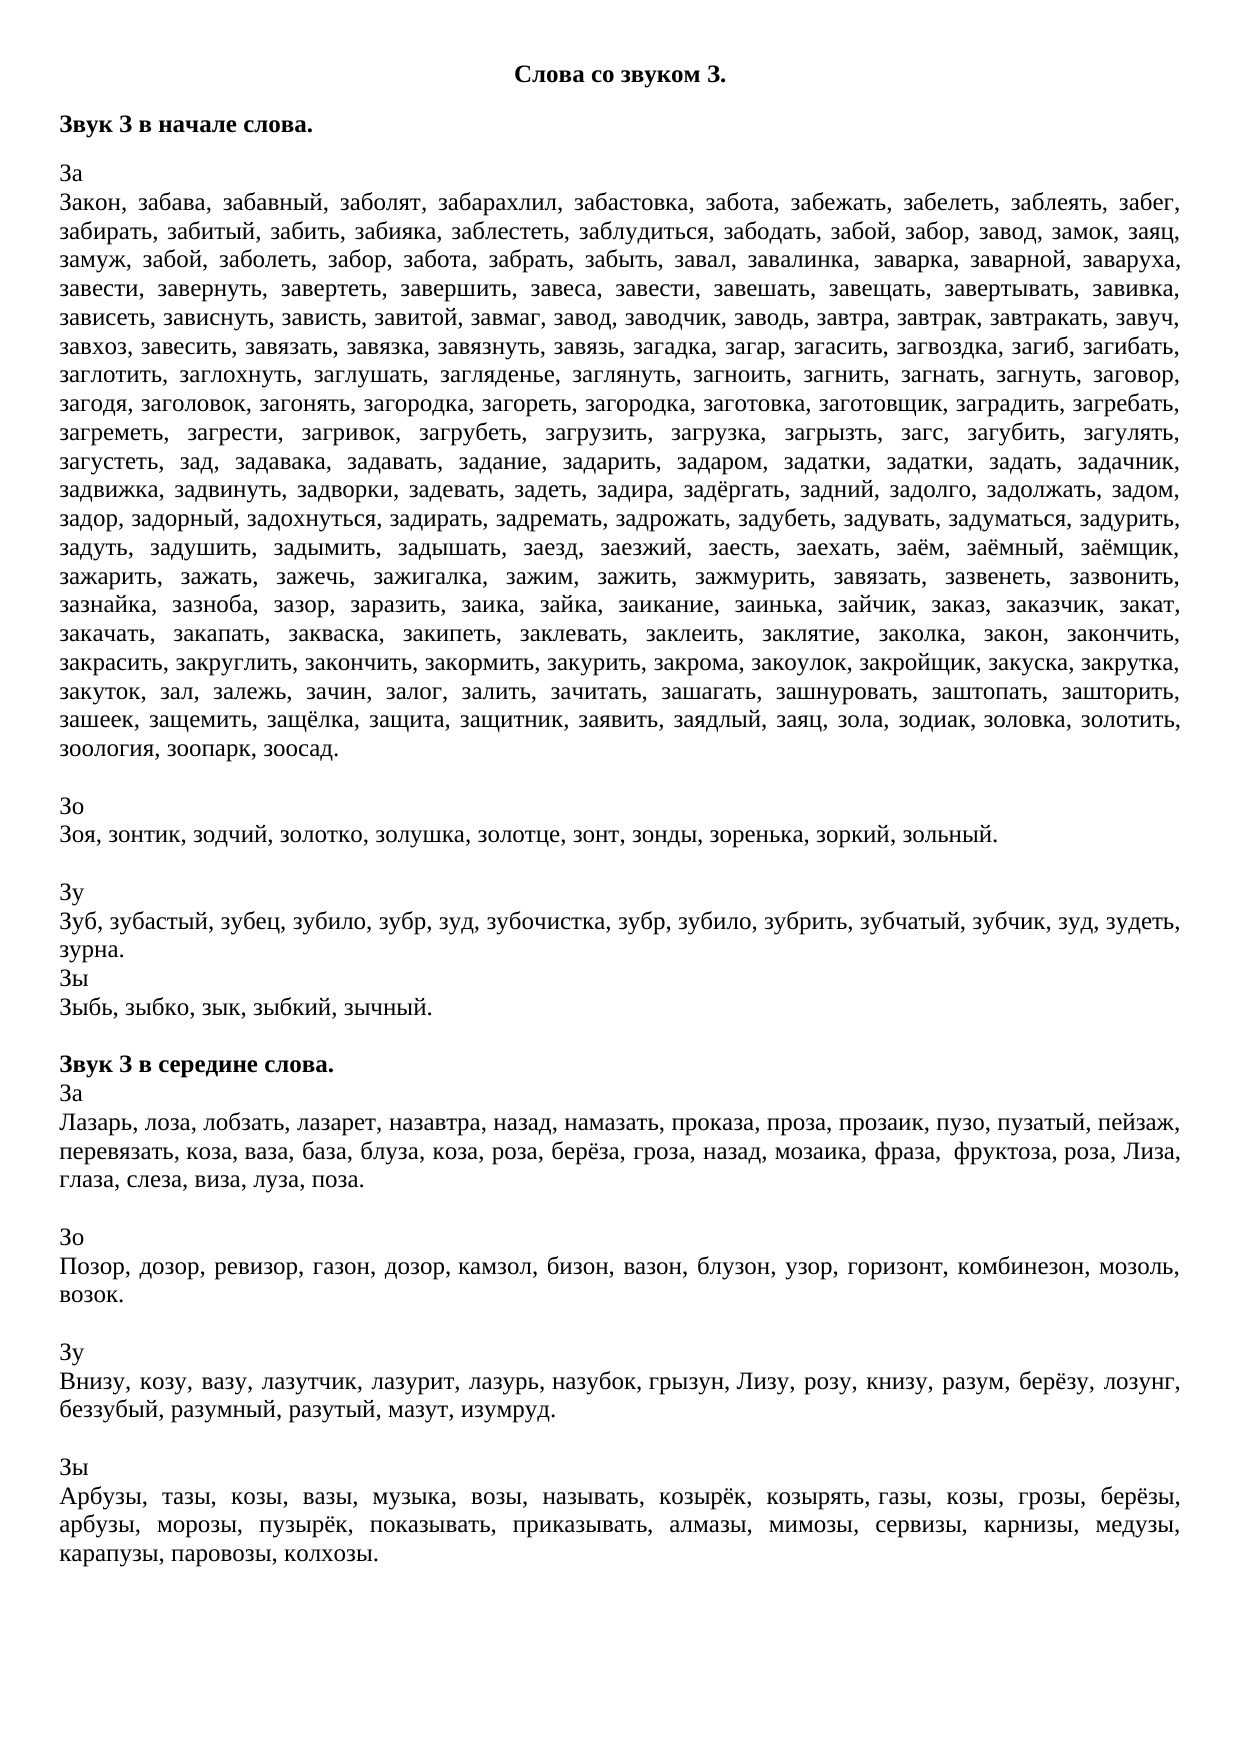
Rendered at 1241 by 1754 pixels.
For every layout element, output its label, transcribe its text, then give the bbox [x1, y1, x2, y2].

text Зу [59, 1337, 1181, 1366]
text Зоя, зонтик, зодчий, золотко, золушка, золотце, зонт, зонды, зоренька, зоркий, зольный. [59, 819, 1181, 848]
text Слова со звуком З. [59, 59, 1181, 88]
text Зо [59, 791, 1181, 819]
text Внизу, козу, вазу, лазутчик, лазурит, лазурь, назубок, грызун, Лизу, розу, книзу, разум, берёзу, лозунг, беззубый, разумный, разутый, мазут, изумруд. [59, 1366, 1181, 1423]
text Зыбь, зыбко, зык, зыбкий, зычный. [59, 992, 1181, 1021]
text За [59, 1078, 1181, 1107]
text За [59, 158, 1181, 187]
text Лазарь, лоза, лобзать, лазарет, назавтра, назад, намазать, проказа, проза, прозаик, пузо, пузатый, пейзаж, перевязать, коза, ваза, база, блуза, коза, роза, берёза, гроза, назад, мозаика, фраза, фруктоза, роза, Лиза, глаза, слеза, виза, луза, поза. [59, 1107, 1181, 1193]
text Зы [59, 1452, 1181, 1481]
text Звук З в начале слова. [59, 109, 1181, 137]
text Зо [59, 1222, 1181, 1251]
text Звук З в середине слова. [59, 1049, 1181, 1078]
text Зы [59, 963, 1181, 992]
text Закон, забава, забавный, заболят, забарахлил, забастовка, забота, забежать, забелеть, заблеять, забег, забирать, забитый, забить, забияка, заблестеть, заблудиться, забодать, забой, забор, завод, замок, заяц, замуж, забой, заболеть, забор, забота, забрать, забыть, завал, завалинка, заварка, заварной, заваруха, завести, завернуть, завертеть, завершить, завеса, завести, завешать, завещать, завертывать, завивка, зависеть, зависнуть, зависть, завитой, завмаг, завод, заводчик, заводь, завтра, завтрак, завтракать, завуч, завхоз, завесить, завязать, завязка, завязнуть, завязь, загадка, загар, загасить, загвоздка, загиб, загибать, заглотить, заглохнуть, заглушать, загляденье, заглянуть, загноить, загнить, загнать, загнуть, заговор, загодя, заголовок, загонять, загородка, загореть, загородка, заготовка, заготовщик, заградить, загребать, загреметь, загрести, загривок, загрубеть, загрузить, загрузка, загрызть, загс, загубить, загулять, загустеть, зад, задавака, задавать, задание, задарить, задаром, задатки, задатки, задать, задачник, задвижка, задвинуть, задворки, задевать, задеть, задира, задёргать, задний, задолго, задолжать, задом, задор, задорный, задохнуться, задирать, задремать, задрожать, задубеть, задувать, задуматься, задурить, задуть, задушить, задымить, задышать, заезд, заезжий, заесть, заехать, заём, заёмный, заёмщик, зажарить, зажать, зажечь, зажигалка, зажим, зажить, зажмурить, завязать, зазвенеть, зазвонить, зазнайка, зазноба, зазор, заразить, заика, зайка, заикание, заинька, зайчик, заказ, заказчик, закат, закачать, закапать, закваска, закипеть, заклевать, заклеить, заклятие, заколка, закон, закончить, закрасить, закруглить, закончить, закормить, закурить, закрома, закоулок, закройщик, закуска, закрутка, закуток, зал, залежь, зачин, залог, залить, зачитать, зашагать, зашнуровать, заштопать, зашторить, зашеек, защемить, защёлка, защита, защитник, заявить, заядлый, заяц, зола, зодиак, золовка, золотить, зоология, зоопарк, зоосад. [59, 187, 1181, 762]
text Зуб, зубастый, зубец, зубило, зубр, зуд, зубочистка, зубр, зубило, зубрить, зубчатый, зубчик, зуд, зудеть, зурна. [59, 906, 1181, 963]
text Арбузы, тазы, козы, вазы, музыка, возы, называть, козырёк, козырять, газы, козы, грозы, берёзы, арбузы, морозы, пузырёк, показывать, приказывать, алмазы, мимозы, сервизы, карнизы, медузы, карапузы, паровозы, колхозы. [59, 1481, 1181, 1567]
text Позор, дозор, ревизор, газон, дозор, камзол, бизон, вазон, блузон, узор, горизонт, комбинезон, мозоль, возок. [59, 1251, 1181, 1308]
text Зу [59, 877, 1181, 906]
